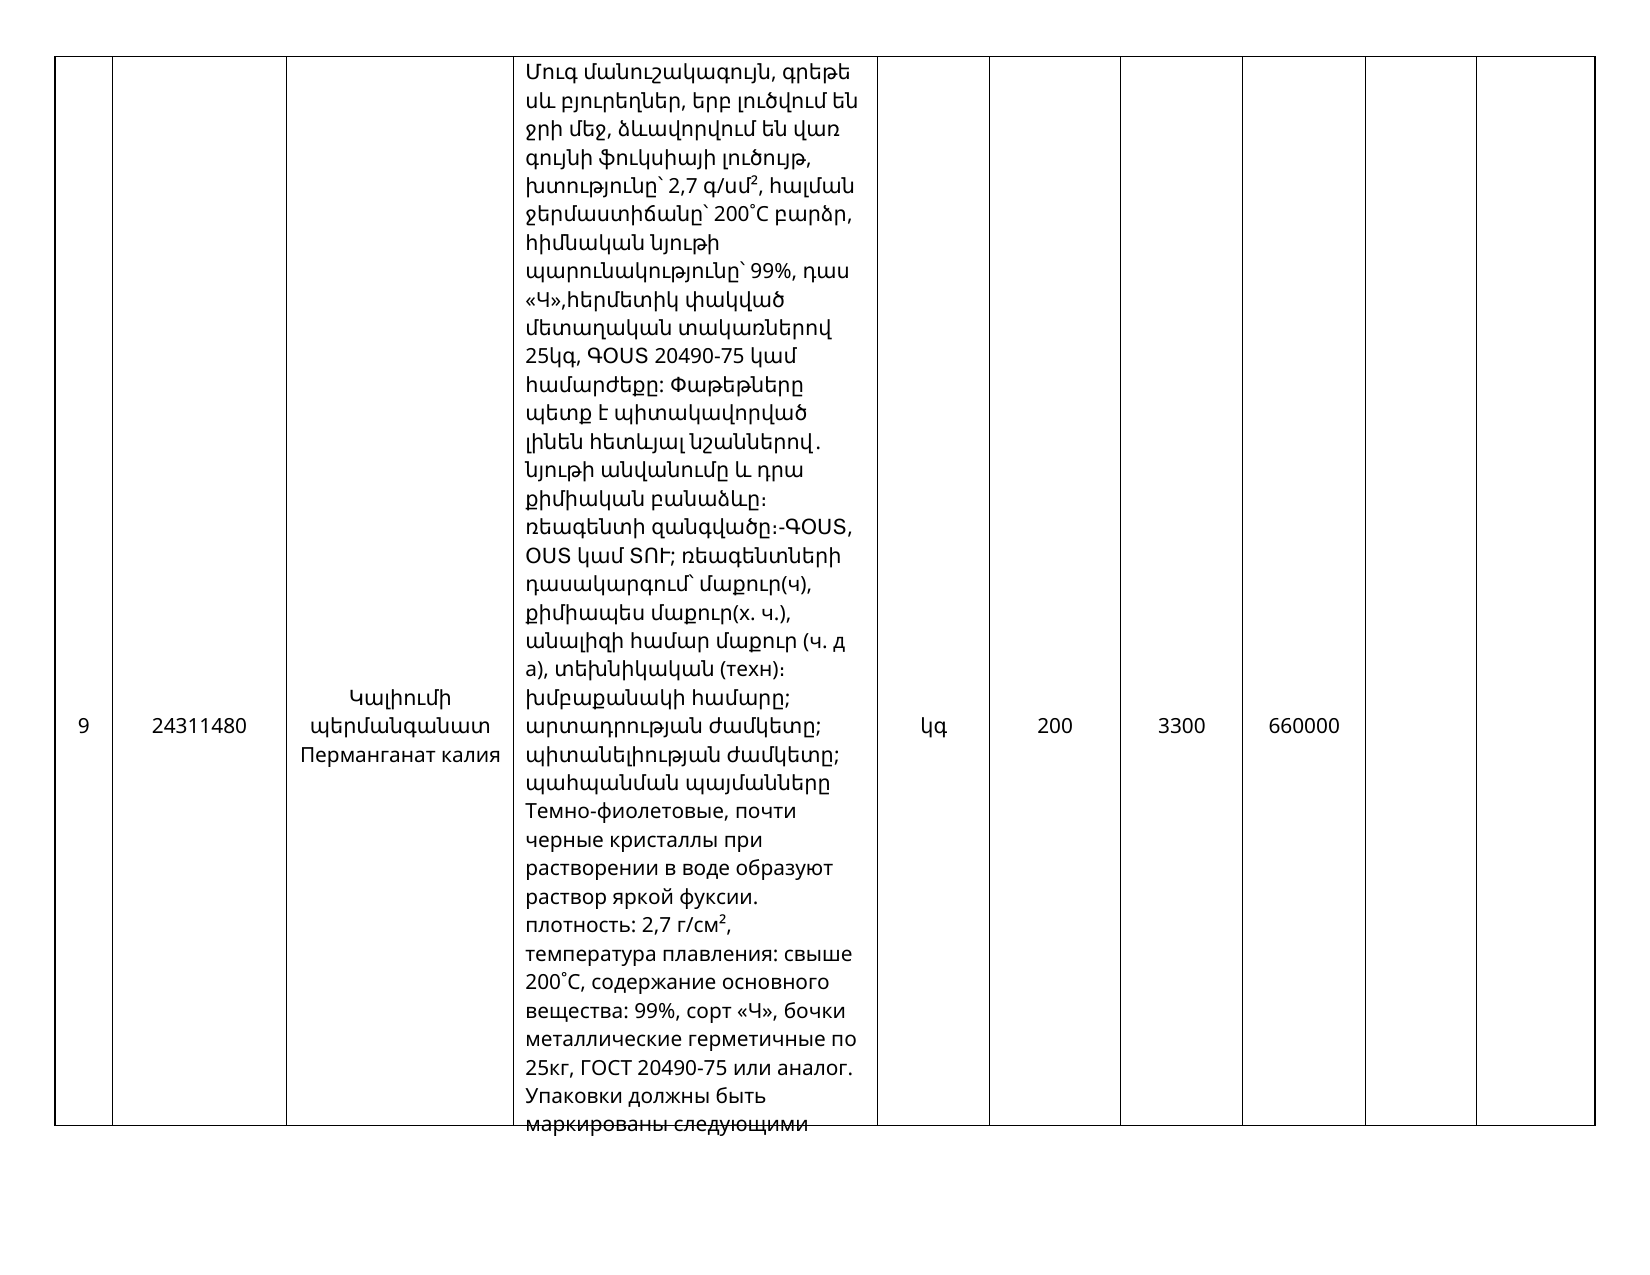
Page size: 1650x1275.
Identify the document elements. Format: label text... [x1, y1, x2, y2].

table_cell Կալիումի պերմանգանատ Перманганат калия [287, 57, 513, 1125]
table_cell 660000 [1243, 57, 1365, 1125]
table_cell 9 [56, 57, 112, 1125]
table_cell Մուգ մանուշակագույն, գրեթե սև բյուրեղներ, երբ լուծվում են ջրի մեջ, ձևավորվում են վառ գույնի ֆուկսիայի լուծույթ, խտությունը՝ 2,7 գ/սմ², հալման ջերմաստիճանը՝ 200˚C բարձր, հիմնական նյութի պարունակությունը՝ 99%, դաս «Ч»,հերմետիկ փակված մետաղական տակառներով 25կգ, ԳՕՍՏ 20490-75 կամ համարժեքը: Փաթեթները պետք է պիտակավորված լինեն հետևյալ նշաններով․ նյութի անվանումը և դրա քիմիական բանաձևը։ ռեագենտի զանգվածը։-ԳՕՍՏ, ՕՍՏ կամ ՏՈՒ; ռեագենտների դասակարգում՝ մաքուր(ч), քիմիապես մաքուր(х. ч.), անալիզի համար մաքուր (ч. д а), տեխնիկական (техн)։ խմբաքանակի համարը; արտադրության ժամկետը; պիտանելիության ժամկետը; պահպանման պայմանները Темно-фиолетовые, почти черные кристаллы при растворении в воде образуют раствор яркой фуксии. плотность: 2,7 г/см², температура плавления: свыше 200˚С, содержание основного вещества: 99%, сорт «Ч», бочки металлические герметичные по 25кг, ГОСТ 20490-75 или аналог. Упаковки должны быть маркированы следующими символами: название вещества и его химическая формула. масса реагента ГОСТ, ОСТ или ТУ; классификация реактивов: чистые (ч), х.ч. (х.ч.), чистые для анализа (ч.д а), технические (техн). серийный номер; период производства; дата окончания срока; условия хранения. [514, 57, 877, 1125]
table_cell 24311480 [113, 57, 286, 1125]
table_cell կգ [878, 57, 989, 1125]
table_cell 3300 [1121, 57, 1242, 1125]
table_cell 200 [990, 57, 1120, 1125]
table_cell [1366, 57, 1476, 1125]
table_cell [1477, 57, 1594, 1125]
